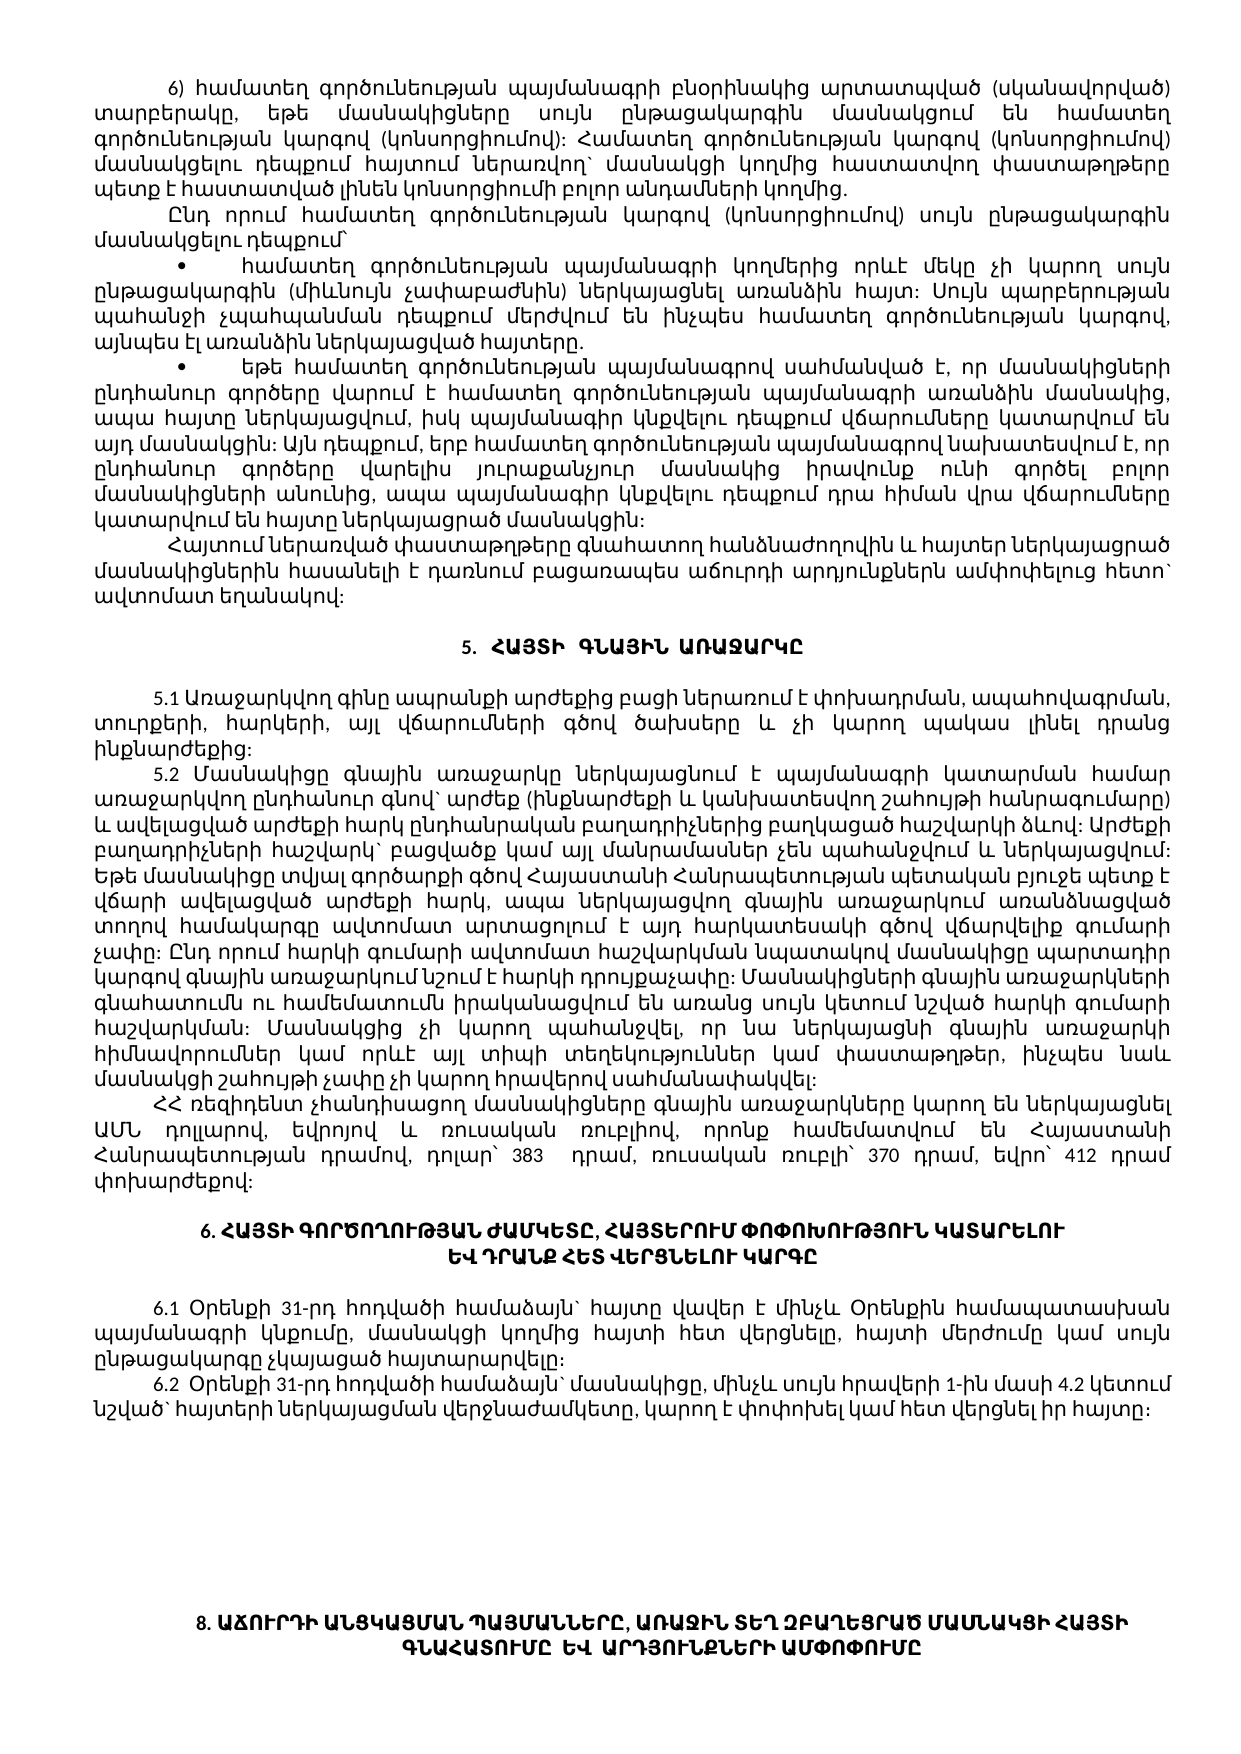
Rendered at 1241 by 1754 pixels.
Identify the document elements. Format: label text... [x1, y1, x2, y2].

text 6.2 Օրենքի 31-րդ հոդվածի համաձայն` մասնակիցը, մինչև սույն հրավերի 1-ին մասի 4.2 կետում նշված` հայտերի ներկայացման վերջնաժամկետը, կարող է փոփոխել կամ հետ վերցնել իր հայտը։ [94, 1371, 1171, 1422]
text ՀՀ ռեզիդենտ չհանդիսացող մասնակիցները գնային առաջարկները կարող են ներկայացնել ԱՄՆ դոլլարով, եվրոյով և ռուսական ռուբլիով, որոնք համեմատվում են Հայաստանի Հանրապետության դրամով, դոլար՝ 383 դրամ, ռուսական ռուբլի՝ 370 դրամ, եվրո՝ 412 դրամ փոխարժեքով: [94, 1092, 1171, 1193]
list համատեղ գործունեության պայմանագրի կողմերից որևէ մեկը չի կարող սույն ընթացակարգին (միևնույն չափաբաժնին) ներկայացնել առանձին հայտ: Սույն պարբերության պահանջի չպահպանման դեպքում մերժվում են ինչպես համատեղ գործունեության կարգով, այնպես էլ առանձին ներկայացված հայտերը. [94, 253, 1171, 354]
text 8. ԱՃՈՒՐԴԻ ԱՆՑԿԱՑՄԱՆ ՊԱՅՄԱՆՆԵՐԸ, ԱՌԱՋԻՆ ՏԵՂ ԶԲԱՂԵՑՐԱԾ ՄԱՍՆԱԿՑԻ ՀԱՅՏԻ [94, 1610, 1171, 1635]
text ԳՆԱՀԱՏՈՒՄԸ ԵՎ ԱՐԴՅՈՒՆՔՆԵՐԻ ԱՄՓՈՓՈՒՄԸ [94, 1635, 1171, 1661]
list եթե համատեղ գործունեության պայմանագրով սահմանված է, որ մասնակիցների ընդհանուր գործերը վարում է համատեղ գործունեության պայմանագրի առանձին մասնակից, ապա հայտը ներկայացվում, իսկ պայմանագիր կնքվելու դեպքում վճարումները կատարվում են այդ մասնակցին: Այն դեպքում, երբ համատեղ գործունեության պայմանագրով նախատեսվում է, որ ընդհանուր գործերը վարելիս յուրաքանչյուր մասնակից իրավունք ունի գործել բոլոր մասնակիցների անունից, ապա պայմանագիր կնքվելու դեպքում դրա հիման վրա վճարումները կատարվում են հայտը ներկայացրած մասնակցին: [94, 354, 1171, 532]
text 6. ՀԱՅՏԻ ԳՈՐԾՈՂՈՒԹՅԱՆ ԺԱՄԿԵՏԸ, ՀԱՅՏԵՐՈՒՄ ՓՈՓՈԽՈՒԹՅՈՒՆ ԿԱՏԱՐԵԼՈՒ [94, 1219, 1171, 1244]
text Ընդ որում համատեղ գործունեության կարգով (կոնսորցիումով) սույն ընթացակարգին մասնակցելու դեպքում՝ [94, 202, 1171, 253]
text 6.1 Օրենքի 31-րդ հոդվածի համաձայն` հայտը վավեր է մինչև Օրենքին համապատասխան պայմանագրի կնքումը, մասնակցի կողմից հայտի հետ վերցնելը, հայտի մերժումը կամ սույն ընթացակարգը չկայացած հայտարարվելը։ [94, 1295, 1171, 1371]
text 5. ՀԱՅՏԻ ԳՆԱՅԻՆ ԱՌԱՋԱՐԿԸ [94, 634, 1171, 659]
text 5.1 Առաջարկվող գինը ապրանքի արժեքից բացի ներառում է փոխադրման, ապահովագրման, տուրքերի, հարկերի, այլ վճարումների գծով ծախսերը և չի կարող պակաս լինել դրանց ինքնարժեքից: [94, 685, 1171, 761]
text 6) համատեղ գործունեության պայմանագրի բնօրինակից արտատպված (սկանավորված) տարբերակը, եթե մասնակիցները սույն ընթացակարգին մասնակցում են համատեղ գործունեության կարգով (կոնսորցիումով): Համատեղ գործունեության կարգով (կոնսորցիումով) մասնակցելու դեպքում հայտում ներառվող` մասնակցի կողմից հաստատվող փաստաթղթերը պետք է հաստատված լինեն կոնսորցիումի բոլոր անդամների կողմից. [94, 75, 1171, 202]
text 5.2 Մասնակիցը գնային առաջարկը ներկայացնում է պայմանագրի կատարման համար առաջարկվող ընդհանուր գնով` արժեք (ինքնարժեքի և կանխատեսվող շահույթի հանրագումարը) և ավելացված արժեքի հարկ ընդհանրական բաղադրիչներից բաղկացած հաշվարկի ձևով: Արժեքի բաղադրիչների հաշվարկ` բացվածք կամ այլ մանրամասներ չեն պահանջվում և ներկայացվում: Եթե մասնակիցը տվյալ գործարքի գծով Հայաստանի Հանրապետության պետական բյուջե պետք է վճարի ավելացված արժեքի հարկ, ապա ներկայացվող գնային առաջարկում առանձնացված տողով համակարգը ավտոմատ արտացոլում է այդ հարկատեսակի գծով վճարվելիք գումարի չափը: Ընդ որում հարկի գումարի ավտոմատ հաշվարկման նպատակով մասնակիցը պարտադիր կարգով գնային առաջարկում նշում է հարկի դրույքաչափը: Մասնակիցների գնային առաջարկների գնահատումն ու համեմատումն իրականացվում են առանց սույն կետում նշված հարկի գումարի հաշվարկման: Մասնակցից չի կարող պահանջվել, որ նա ներկայացնի գնային առաջարկի հիմնավորումներ կամ որևէ այլ տիպի տեղեկություններ կամ փաստաթղթեր, ինչպես նաև մասնակցի շահույթի չափը չի կարող հրավերով սահմանափակվել: [94, 761, 1171, 1092]
text Հայտում ներառված փաստաթղթերը գնահատող հանձնաժողովին և հայտեր ներկայացրած մասնակիցներին հասանելի է դառնում բացառապես աճուրդի արդյունքներն ամփոփելուց հետո` ավտոմատ եղանակով: [94, 532, 1171, 609]
text ԵՎ ԴՐԱՆՔ ՀԵՏ ՎԵՐՑՆԵԼՈՒ ԿԱՐԳԸ [94, 1244, 1171, 1269]
